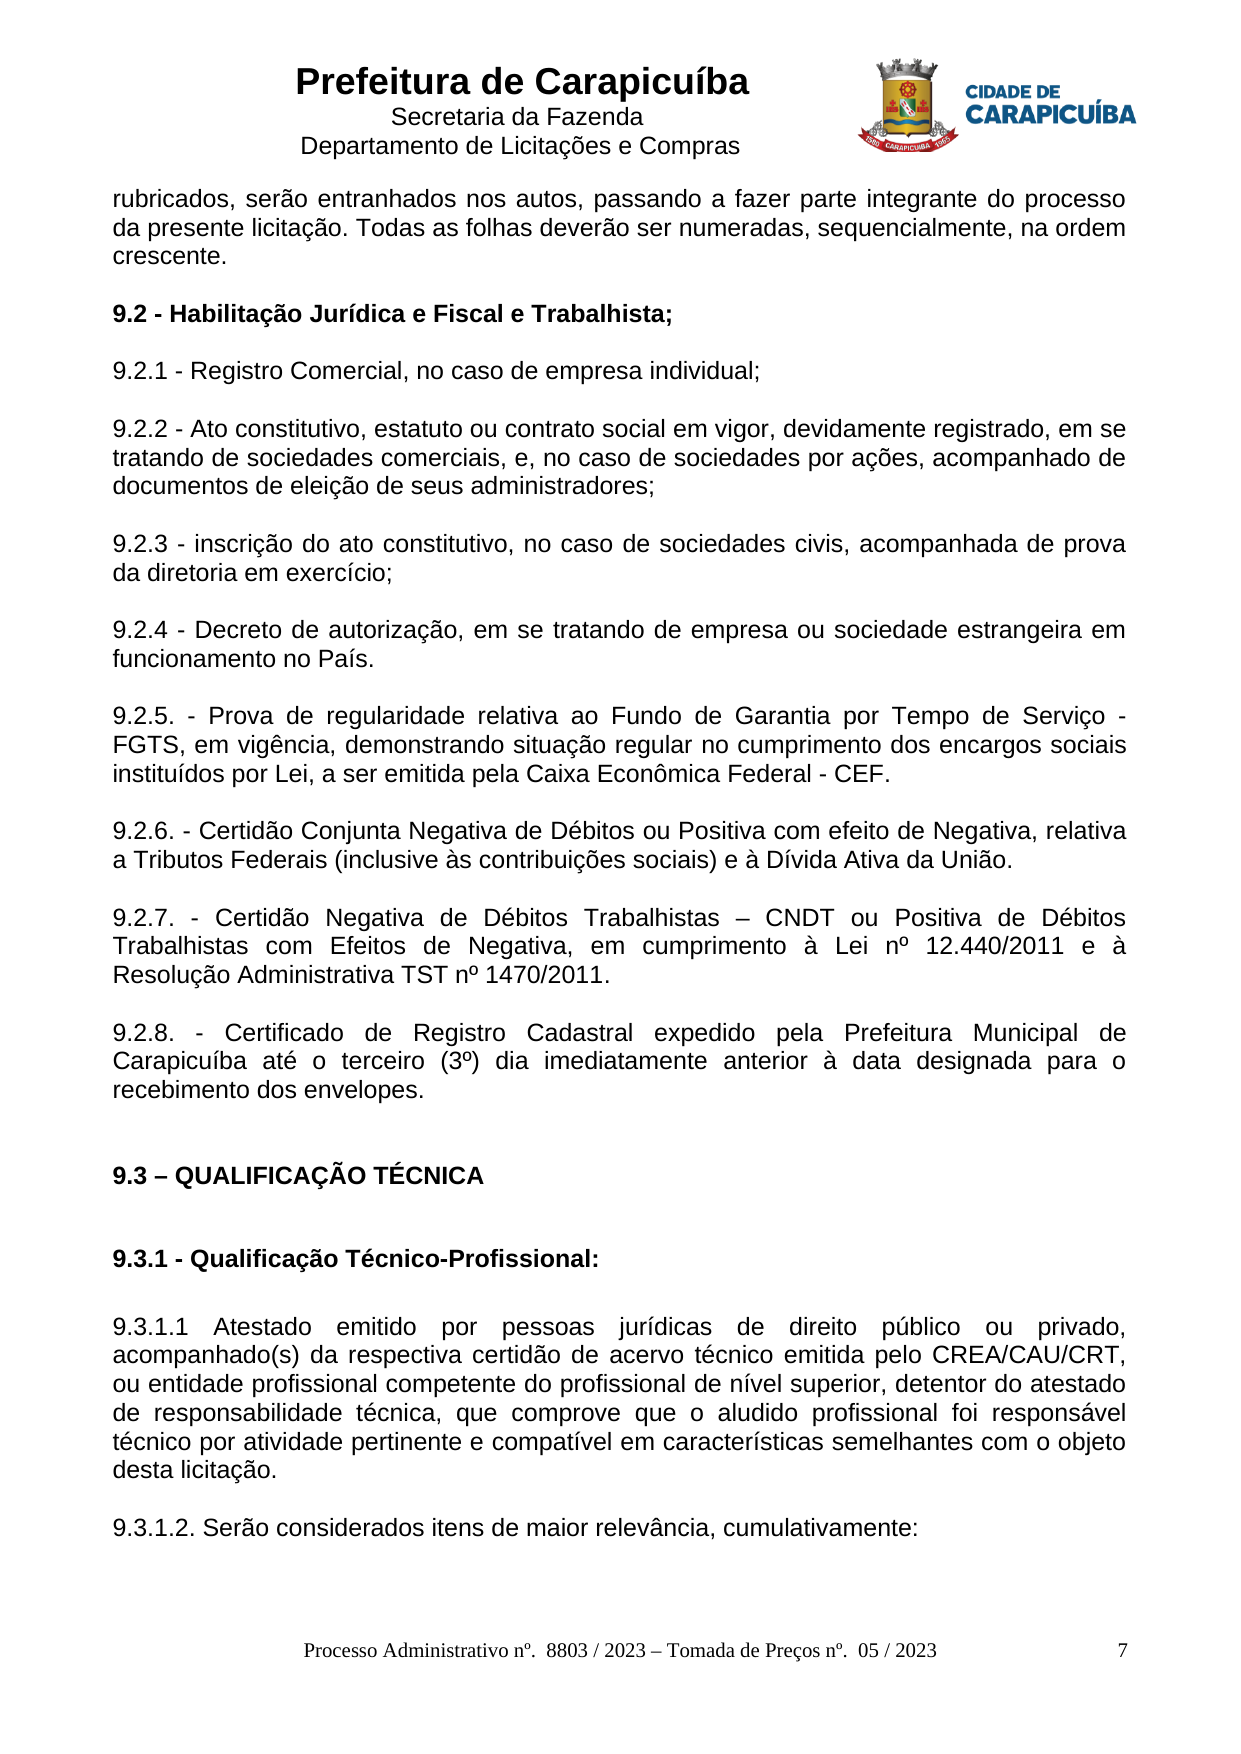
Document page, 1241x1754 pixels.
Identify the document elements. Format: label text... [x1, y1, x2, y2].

text 9.2.5. - Prova de regularidade relativa ao Fundo de Garantia por Tempo de Serviço - FGTS, em vigência, demonstrando situação regular no cumprimento dos encargos sociais instituídos por Lei, a ser emitida pela Caixa Econômica Federal - CEF. [112, 701, 1128, 787]
text 9.2.6. - Certidão Conjunta Negativa de Débitos ou Positiva com efeito de Negativa, relativa a Tributos Federais (inclusive às contribuições sociais) e à Dívida Ativa da União. [112, 816, 1128, 874]
picture [857, 57, 1139, 152]
text 9.2.7. - Certidão Negativa de Débitos Trabalhistas – CNDT ou Positiva de Débitos Trabalhistas com Efeitos de Negativa, em cumprimento à Lei nº 12.440/2011 e à Resolução Administrativa TST nº 1470/2011. [112, 902, 1128, 989]
text 9.3 – QUALIFICAÇÃO TÉCNICA [112, 1161, 1128, 1190]
text 9.2.2 - Ato constitutivo, estatuto ou contrato social em vigor, devidamente registrado, em se tratando de sociedades comerciais, e, no caso de sociedades por ações, acompanhado de documentos de eleição de seus administradores; [112, 414, 1128, 500]
text 9.2.1 - Registro Comercial, no caso de empresa individual; [112, 356, 1128, 385]
text 9.2.8. - Certificado de Registro Cadastral expedido pela Prefeitura Municipal de Carapicuíba até o terceiro (3º) dia imediatamente anterior à data designada para o recebimento dos envelopes. [112, 1017, 1128, 1104]
text 9.3.1.2. Serão considerados itens de maior relevância, cumulativamente: [112, 1513, 1128, 1541]
text 9.3.1 - Qualificação Técnico-Profissional: [112, 1243, 1128, 1272]
text 9.2.4 - Decreto de autorização, em se tratando de empresa ou sociedade estrangeira em funcionamento no País. [112, 615, 1128, 672]
text 9.3.1.1 Atestado emitido por pessoas jurídicas de direito público ou privado, acompanhado(s) da respectiva certidão de acervo técnico emitida pelo CREA/CAU/CRT, ou entidade profissional competente do profissional de nível superior, detentor do atestado de responsabilidade técnica, que comprove que o aludido profissional foi responsável técnico por atividade pertinente e compatível em características semelhantes com o objeto desta licitação. [112, 1311, 1128, 1484]
text 9.2 - Habilitação Jurídica e Fiscal e Trabalhista; [112, 299, 1128, 327]
text 9.2.3 - inscrição do ato constitutivo, no caso de sociedades civis, acompanhada de prova da diretoria em exercício; [112, 529, 1128, 586]
